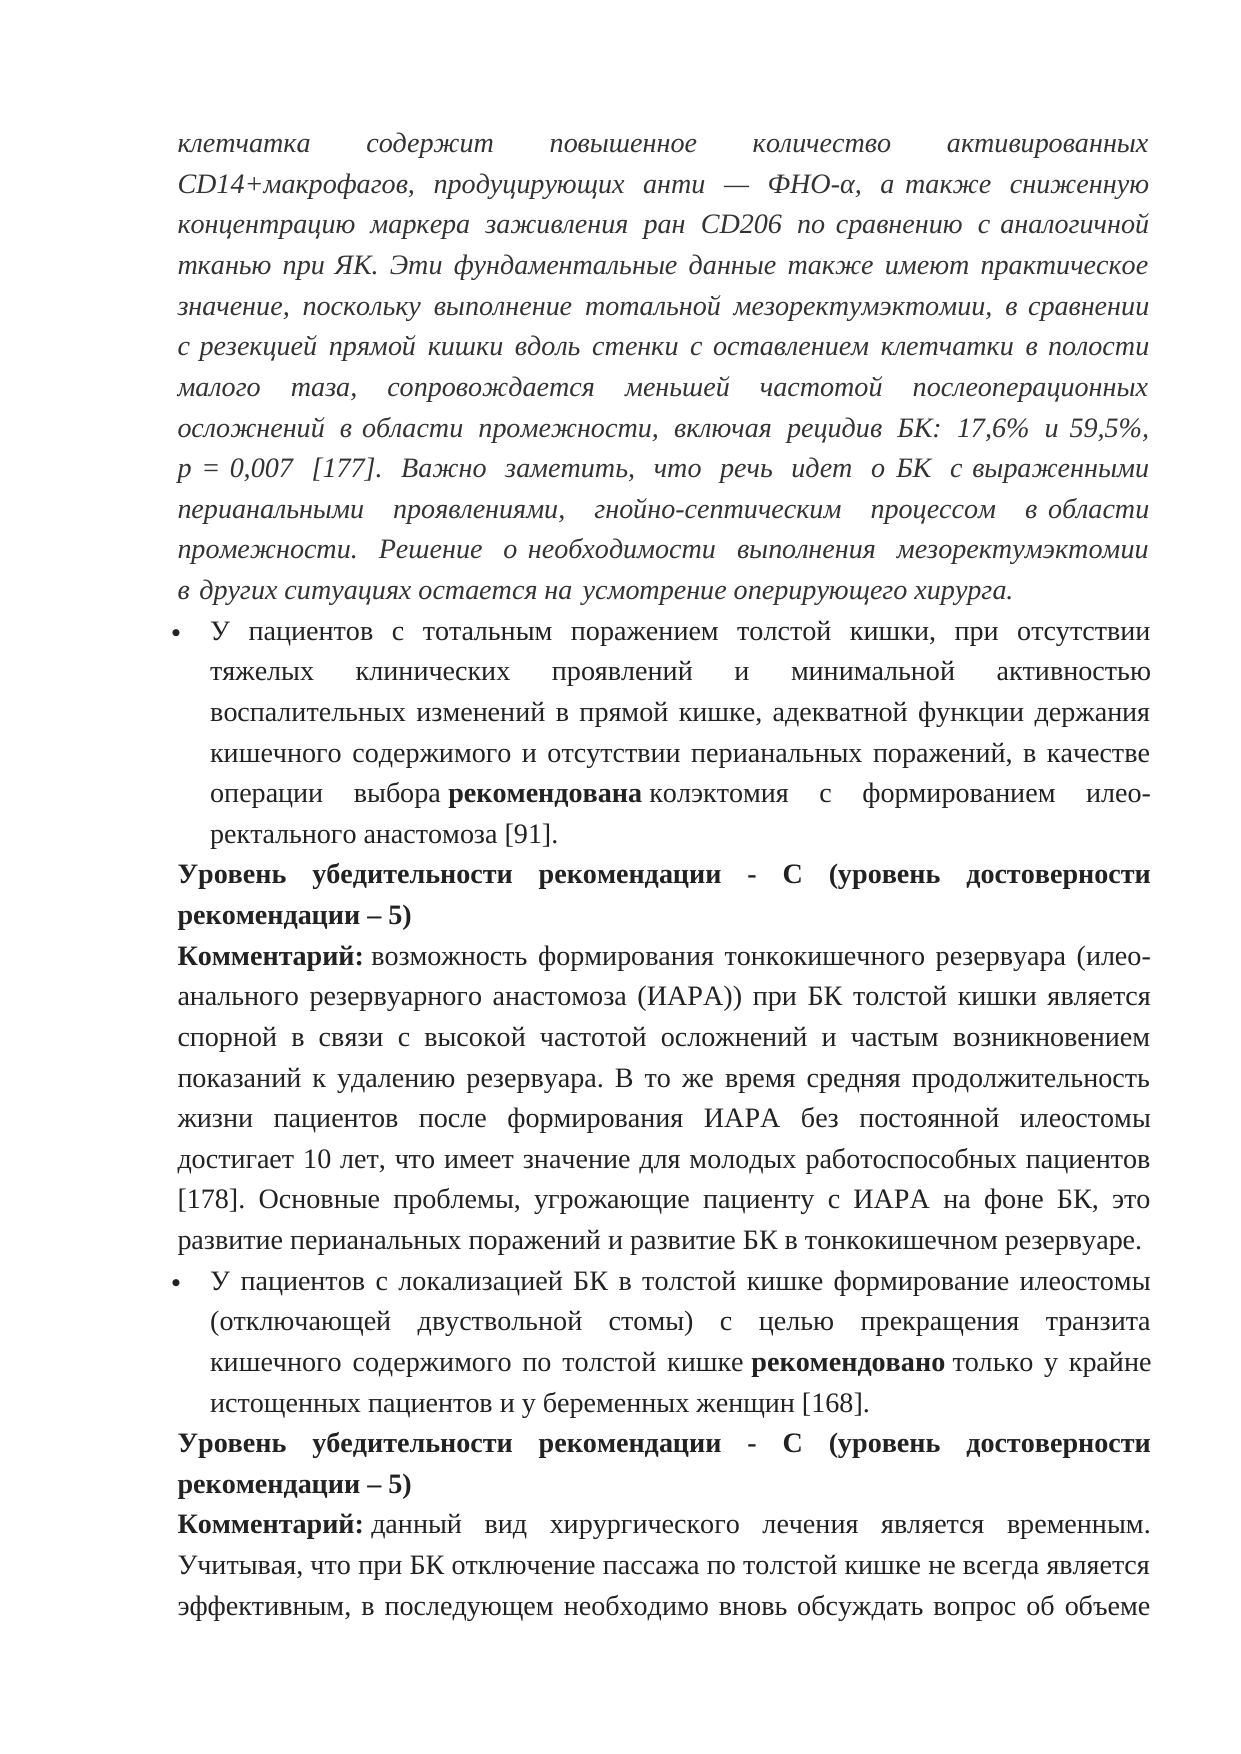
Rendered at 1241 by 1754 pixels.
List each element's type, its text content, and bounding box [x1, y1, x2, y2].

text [177, 118, 1152, 606]
text Уровень убедительности рекомендации - C (уровень достоверности рекомендации – 5) [177, 1418, 1152, 1499]
list У пациентов с тотальным поражением толстой кишки, при отсутствии тяжелых клинических проявлений и минимальной активностью воспалительных изменений в прямой кишке, адекватной функции держания кишечного содержимого и отсутствии перианальных поражений, в качестве операции выбора рекомендована колэктомия с формированием илео-ректального анастомоза [91]. [172, 606, 1152, 849]
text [177, 1499, 1152, 1621]
list У пациентов с локализацией БК в толстой кишке формирование илеостомы (отключающей двуствольной стомы) с целью прекращения транзита кишечного содержимого по толстой кишке рекомендовано только у крайне истощенных пациентов и у беременных женщин [168]. [172, 1256, 1152, 1418]
text Комментарий: возможность формирования тонкокишечного резервуара (илео-анального резервуарного анастомоза (ИАРА)) при БК толстой кишки является спорной в связи с высокой частотой осложнений и частым возникновением показаний к удалению резервуара. В то же время средняя продолжительность жизни пациентов после формирования ИАРА без постоянной илеостомы достигает 10 лет, что имеет значение для молодых работоспособных пациентов [178]. Основные проблемы, угрожающие пациенту с ИАРА на фоне БК, это развитие перианальных поражений и развитие БК в тонкокишечном резервуаре. [177, 931, 1152, 1256]
text Уровень убедительности рекомендации - C (уровень достоверности рекомендации – 5) [177, 849, 1152, 931]
